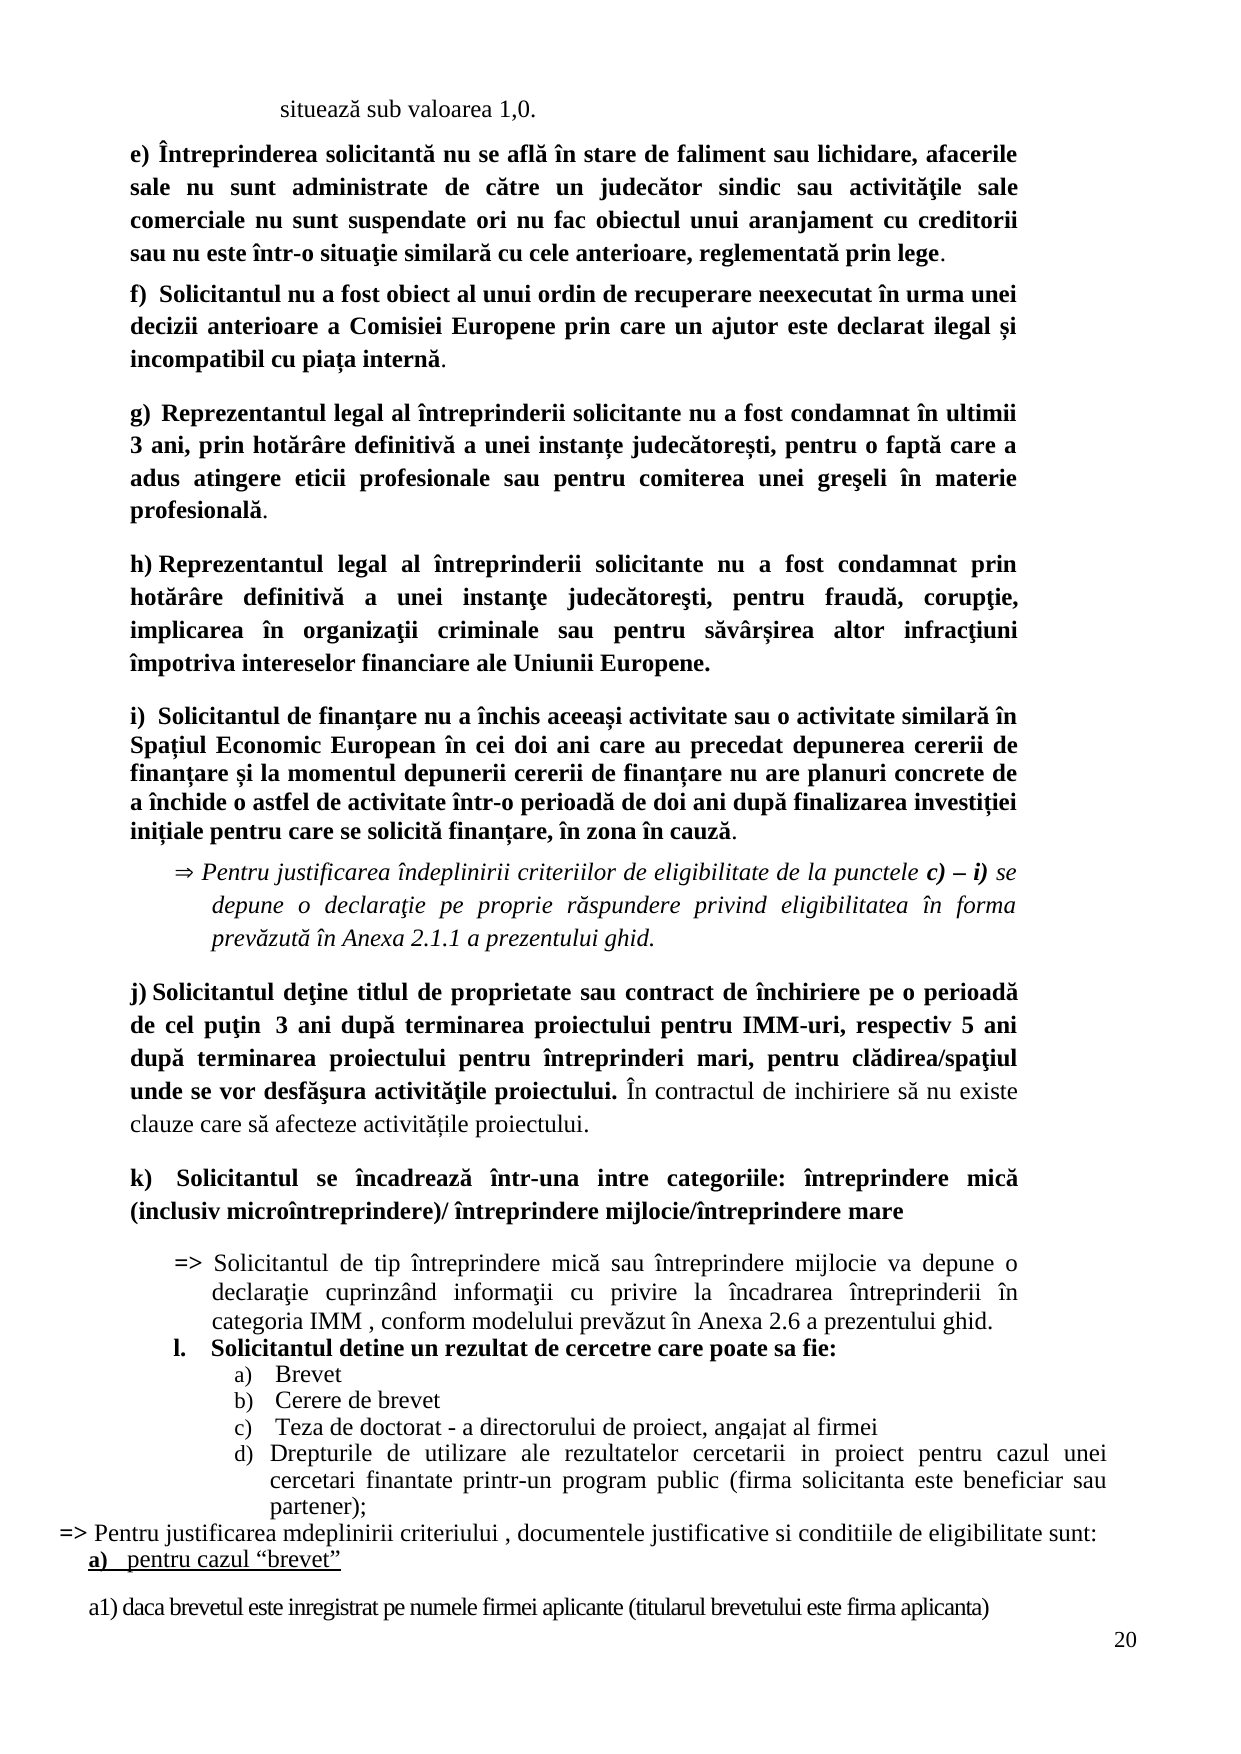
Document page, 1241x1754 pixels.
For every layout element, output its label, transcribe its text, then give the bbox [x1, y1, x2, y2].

list Brevet [234, 1361, 1107, 1388]
list Drepturile de utilizare ale rezultatelor cercetarii in proiect pentru cazul unei cercetari finantate printr-un program public (firma solicitanta este beneficiar sau partener); [234, 1441, 1107, 1520]
list Reprezentantul legal al întreprinderii solicitante nu a fost condamnat în ultimii 3 ani, prin hotărâre definitivă a unei instanțe judecătorești, pentru o faptă care a adus atingere eticii profesionale sau pentru comiterea unei greşeli în materie profesională. [130, 398, 1018, 524]
list Solicitantul nu a fost obiect al unui ordin de recuperare neexecutat în urma unei decizii anterioare a Comisiei Europene prin care un ajutor este declarat ilegal și incompatibil cu piața internă. [130, 279, 1018, 373]
subtitle Întreprinderea solicitantă nu se află în stare de faliment sau lichidare, afacerile sale nu sunt administrate de către un judecător sindic sau activităţile sale comerciale nu sunt suspendate ori nu fac obiectul unui aranjament cu creditorii sau nu este într-o situaţie similară cu cele anterioare, reglementată prin lege. [130, 139, 1018, 267]
list Solicitantul deţine titlul de proprietate sau contract de închiriere pe o perioadă de cel puţin 3 ani după terminarea proiectului pentru IMM-uri, respectiv 5 ani după terminarea proiectului pentru întreprinderi mari, pentru clădirea/spaţiul unde se vor desfăşura activităţile proiectului. În contractul de inchiriere să nu existe clauze care să afecteze activitățile proiectului. [130, 977, 1019, 1138]
list Cerere de brevet [234, 1388, 1107, 1414]
text => Pentru justificarea mdeplinirii criteriului , documentele justificative si conditiile de eligibilitate sunt: [94, 1520, 1107, 1546]
text a1) daca brevetul este inregistrat pe numele firmei aplicante (titularul brevetului este firma aplicanta) [88, 1573, 1107, 1625]
subtitle Solicitantul se încadrează într-una intre categoriile: întreprindere mică (inclusiv microîntreprindere)/ întreprindere mijlocie/întreprindere mare [130, 1163, 1019, 1225]
text => Solicitantul de tip întreprindere mică sau întreprindere mijlocie va depune o declaraţie cuprinzând informaţii cu privire la încadrarea întreprinderii în categoria IMM , conform modelului prevăzut în Anexa 2.6 a prezentului ghid. [174, 1248, 1019, 1335]
list Reprezentantul legal al întreprinderii solicitante nu a fost condamnat prin hotărâre definitivă a unei instanţe judecătoreşti, pentru fraudă, corupţie, implicarea în organizaţii criminale sau pentru săvârșirea altor infracţiuni împotriva intereselor financiare ale Uniunii Europene. [130, 549, 1018, 677]
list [280, 94, 1018, 122]
list Solicitantul detine un rezultat de cercetre care poate sa fie: [173, 1335, 1107, 1361]
list Solicitantul de finanțare nu a închis aceeași activitate sau o activitate similară în Spațiul Economic European în cei doi ani care au precedat depunerea cererii de finanțare și la momentul depunerii cererii de finanțare nu are planuri concrete de a închide o astfel de activitate într-o perioadă de doi ani după finalizarea investiției inițiale pentru care se solicită finanțare, în zona în cauză. [130, 701, 1019, 845]
list Teza de doctorat - a directorului de proiect, angajat al firmei [234, 1414, 1107, 1441]
list pentru cazul “brevet” [88, 1546, 1107, 1573]
text  Pentru justificarea îndeplinirii criteriilor de eligibilitate de la punctele c) – i) se depune o declaraţie pe proprie răspundere privind eligibilitatea în forma prevăzută în Anexa 2.1.1 a prezentului ghid. [174, 857, 1019, 952]
